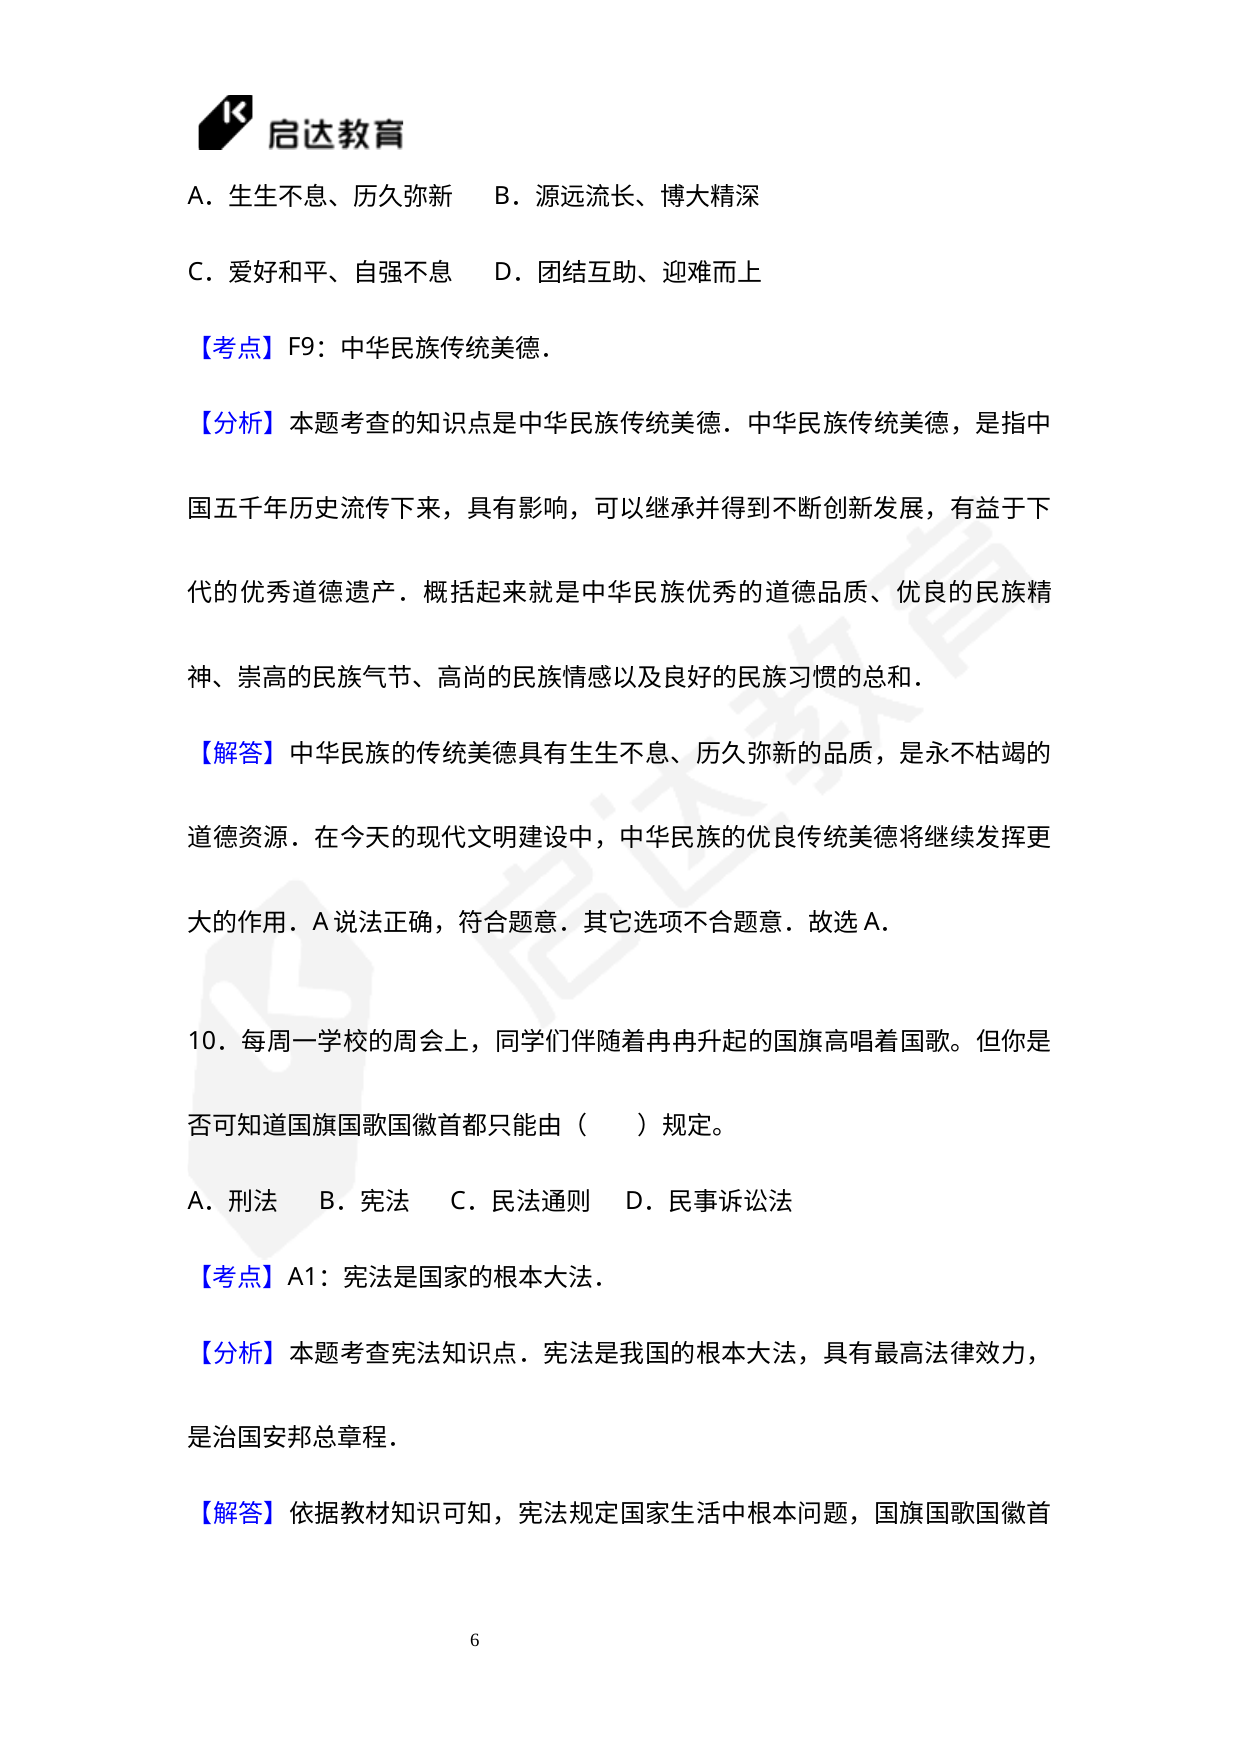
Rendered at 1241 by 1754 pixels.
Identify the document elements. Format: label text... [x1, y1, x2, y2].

text 【考点】F9：中华民族传统美德． [187, 314, 1053, 379]
text C．爱好和平、自强不息 D．团结互助、迎难而上 [187, 238, 1053, 303]
text 【解答】中华民族的传统美德具有生生不息、历久弥新的品质，是永不枯竭的道德资源．在今天的现代文明建设中，中华民族的优良传统美德将继续发挥更大的作用．A说法正确，符合题意．其它选项不合题意．故选A． [187, 719, 1053, 953]
text 【考点】A1：宪法是国家的根本大法． [187, 1243, 1053, 1308]
text 10．每周一学校的周会上，同学们伴随着冉冉升起的国旗高唱着国歌。但你是否可知道国旗国歌国徽首都只能由（ ）规定。 [187, 1007, 1053, 1156]
text A．刑法 B．宪法 C．民法通则 D．民事诉讼法 [187, 1167, 1053, 1232]
text A．生生不息、历久弥新 B．源远流长、博大精深 [187, 162, 1053, 227]
text 【分析】本题考查的知识点是中华民族传统美德．中华民族传统美德，是指中国五千年历史流传下来，具有影响，可以继承并得到不断创新发展，有益于下代的优秀道德遗产．概括起来就是中华民族优秀的道德品质、优良的民族精神、崇高的民族气节、高尚的民族情感以及良好的民族习惯的总和． [187, 389, 1053, 708]
text 【分析】本题考查宪法知识点．宪法是我国的根本大法，具有最高法律效力，是治国安邦总章程． [187, 1319, 1053, 1468]
picture [198, 95, 404, 150]
text 【解答】依据教材知识可知，宪法规定国家生活中根本问题，国旗国歌国徽首都作为国家的象征和标志，是国家生活中根本问题，由宪法规定，B符合题意；刑法、民法通则和民事诉讼法都是普通法律，ACD不符合题意．故选B [187, 1479, 1053, 1544]
